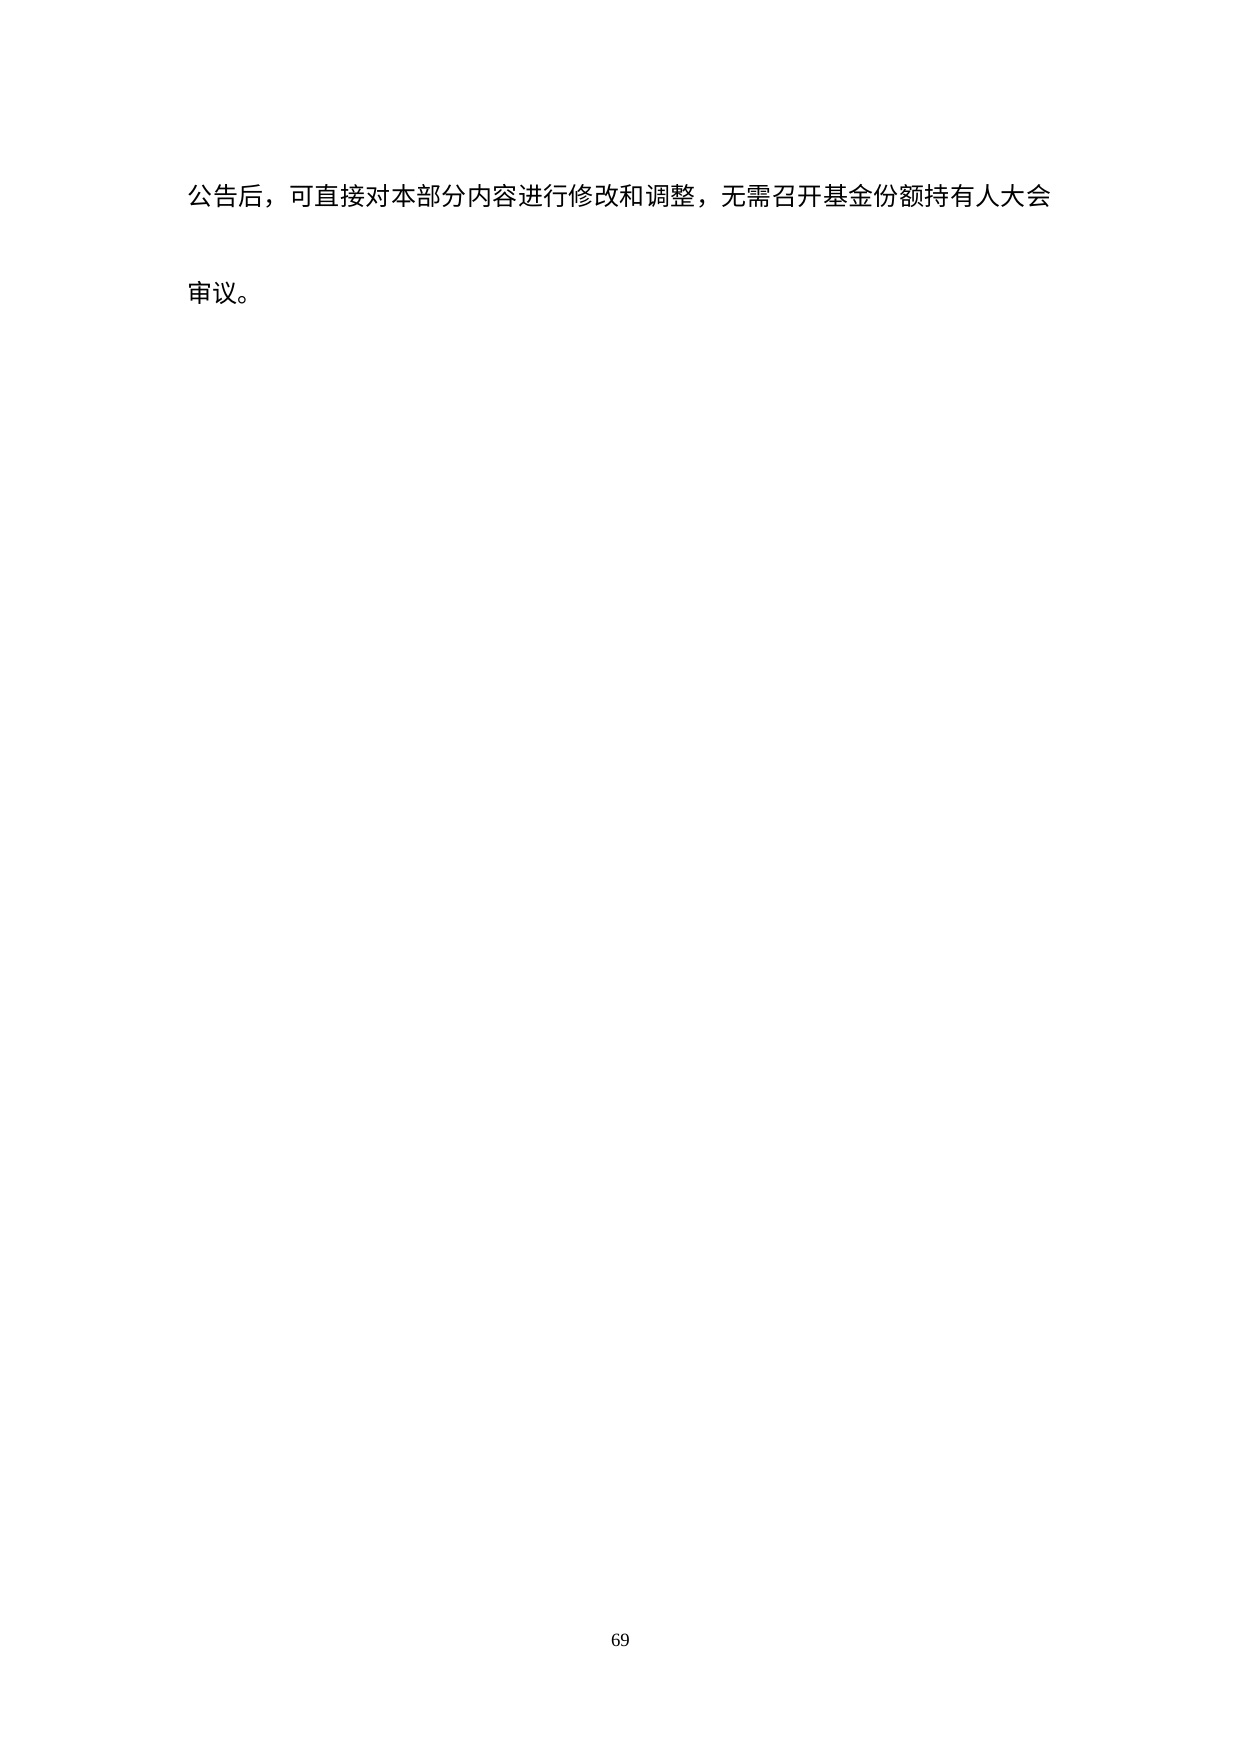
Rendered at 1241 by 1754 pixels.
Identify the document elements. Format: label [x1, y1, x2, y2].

text [187, 162, 1053, 324]
